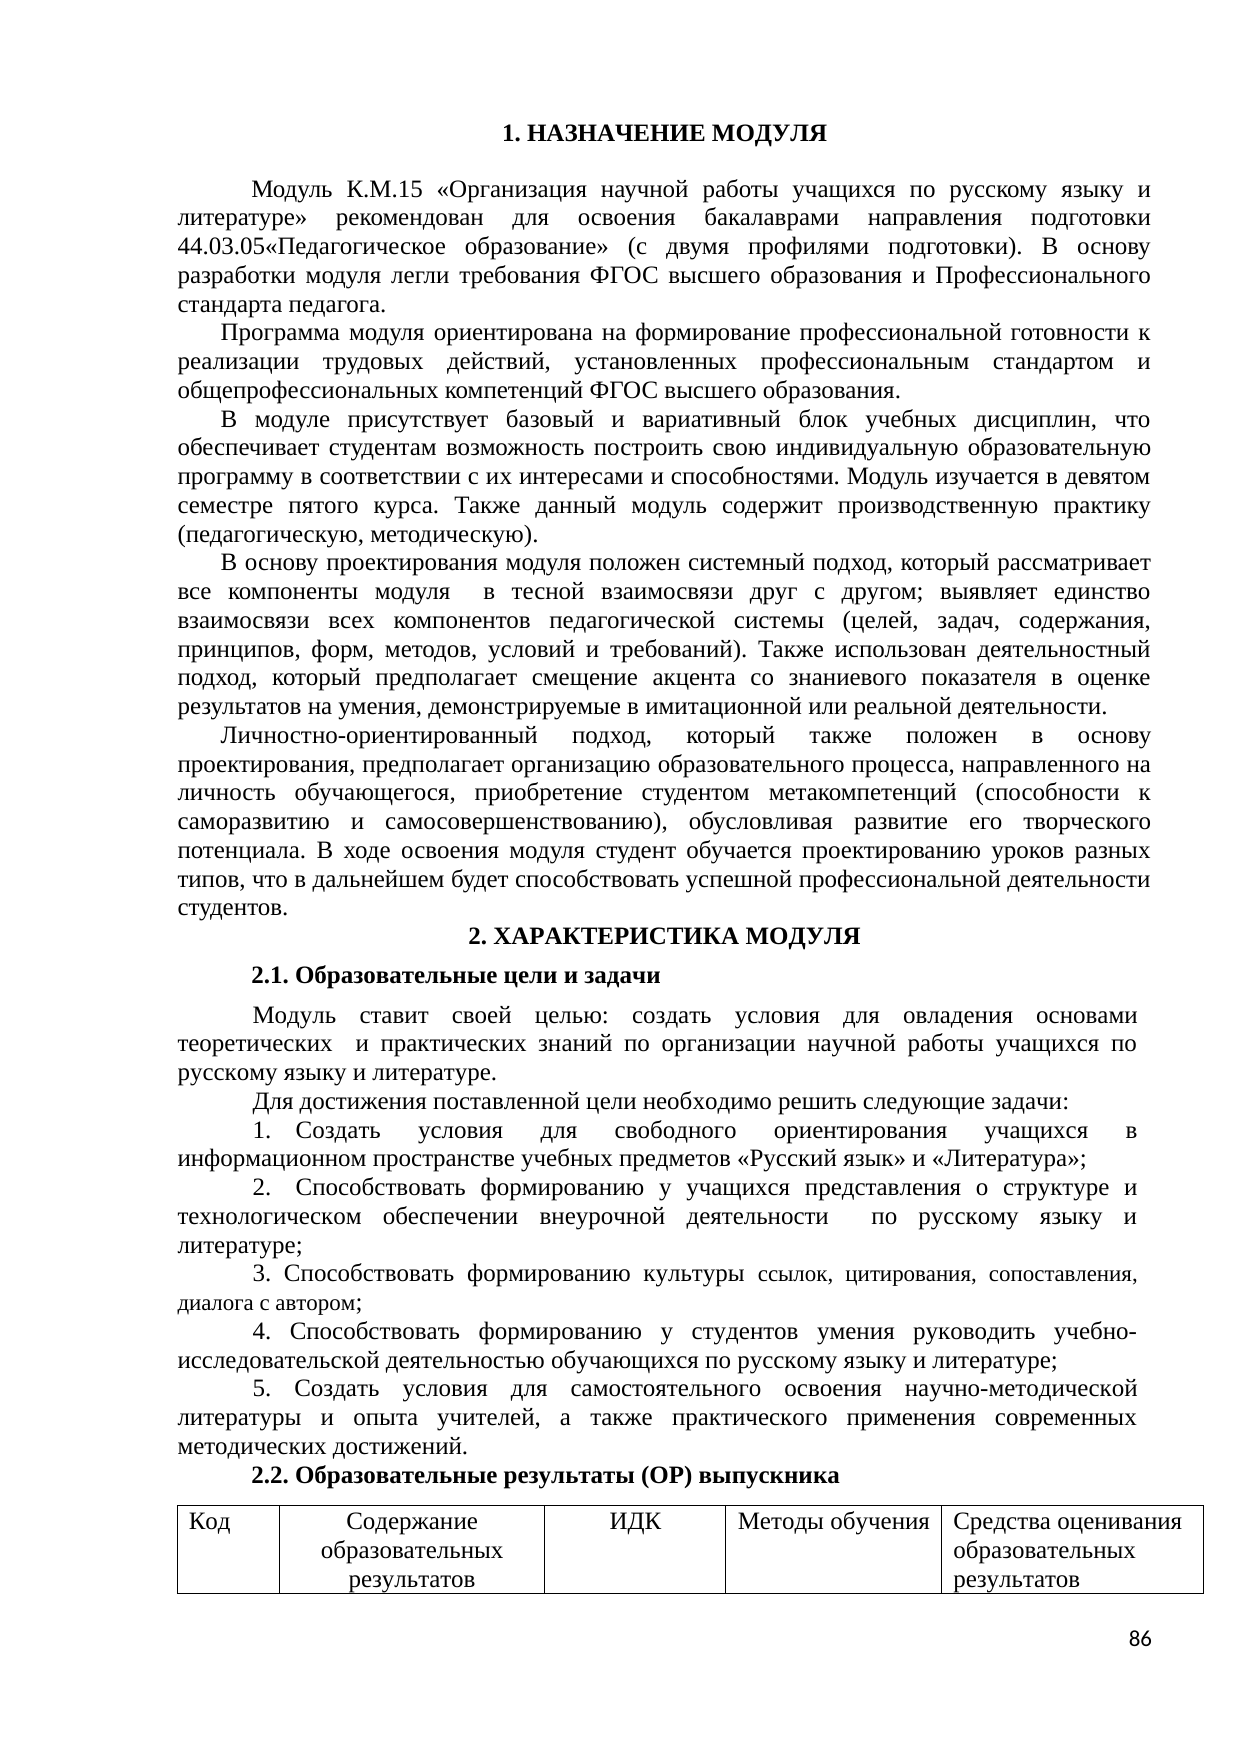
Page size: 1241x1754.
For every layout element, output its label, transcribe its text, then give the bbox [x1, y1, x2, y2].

list Способствовать формированию у учащихся представления о структуре и технологическом обеспечении внеурочной деятельности по русскому языку и литературе; [177, 1172, 1138, 1258]
text 2. ХАРАКТЕРИСТИКА МОДУЛЯ [177, 921, 1152, 950]
list Создать условия для свободного ориентирования учащихся в информационном пространстве учебных предметов «Русский язык» и «Литература»; [177, 1115, 1138, 1172]
text 5. Создать условия для самостоятельного освоения научно-методической литературы и опыта учителей, а также практического применения современных методических достижений. [177, 1373, 1138, 1460]
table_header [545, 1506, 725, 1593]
text 4. Способствовать формированию у студентов умения руководить учебно-исследовательской деятельностью обучающихся по русскому языку и литературе; [177, 1316, 1138, 1373]
text В основу проектирования модуля положен системный подход, который рассматривает все компоненты модуля в тесной взаимосвязи друг с другом; выявляет единство взаимосвязи всех компонентов педагогической системы (целей, задач, содержания, принципов, форм, методов, условий и требований). Также использован деятельностный подход, который предполагает смещение акцента со знаниевого показателя в оценке результатов на умения, демонстрируемые в имитационной или реальной деятельности. [177, 547, 1152, 720]
text Для достижения поставленной цели необходимо решить следующие задачи: [177, 1086, 1138, 1115]
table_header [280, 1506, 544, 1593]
text Модуль К.М.15 «Организация научной работы учащихся по русскому языку и литературе» рекомендован для освоения бакалаврами направления подготовки 44.03.05«Педагогическое образование» (с двумя профилями подготовки). В основу разработки модуля легли требования ФГОС высшего образования и Профессионального стандарта педагога. [177, 174, 1152, 317]
text Модуль ставит своей целью: создать условия для овладения основами теоретических и практических знаний по организации научной работы учащихся по русскому языку и литературе. [177, 1000, 1138, 1086]
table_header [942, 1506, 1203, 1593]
text 2.2. Образовательные результаты (ОР) выпускника [177, 1460, 1138, 1488]
text Личностно-ориентированный подход, который также положен в основу проектирования, предполагает организацию образовательного процесса, направленного на личность обучающегося, приобретение студентом метакомпетенций (способности к саморазвитию и самосовершенствованию), обусловливая развитие его творческого потенциала. В ходе освоения модуля студент обучается проектированию уроков разных типов, что в дальнейшем будет способствовать успешной профессиональной деятельности студентов. [177, 720, 1152, 921]
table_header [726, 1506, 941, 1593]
text 1. назначение модуля [177, 118, 1152, 147]
text В модуле присутствует базовый и вариативный блок учебных дисциплин, что обеспечивает студентам возможность построить свою индивидуальную образовательную программу в соответствии с их интересами и способностями. Модуль изучается в девятом семестре пятого курса. Также данный модуль содержит производственную практику (педагогическую, методическую). [177, 404, 1152, 547]
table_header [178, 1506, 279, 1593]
text 3. Способствовать формированию культуры ссылок, цитирования, сопоставления, диалога с автором; [177, 1258, 1138, 1316]
text 2.1. Образовательные цели и задачи [177, 961, 1152, 989]
text Программа модуля ориентирована на формирование профессиональной готовности к реализации трудовых действий, установленных профессиональным стандартом и общепрофессиональных компетенций ФГОС высшего образования. [177, 317, 1152, 404]
